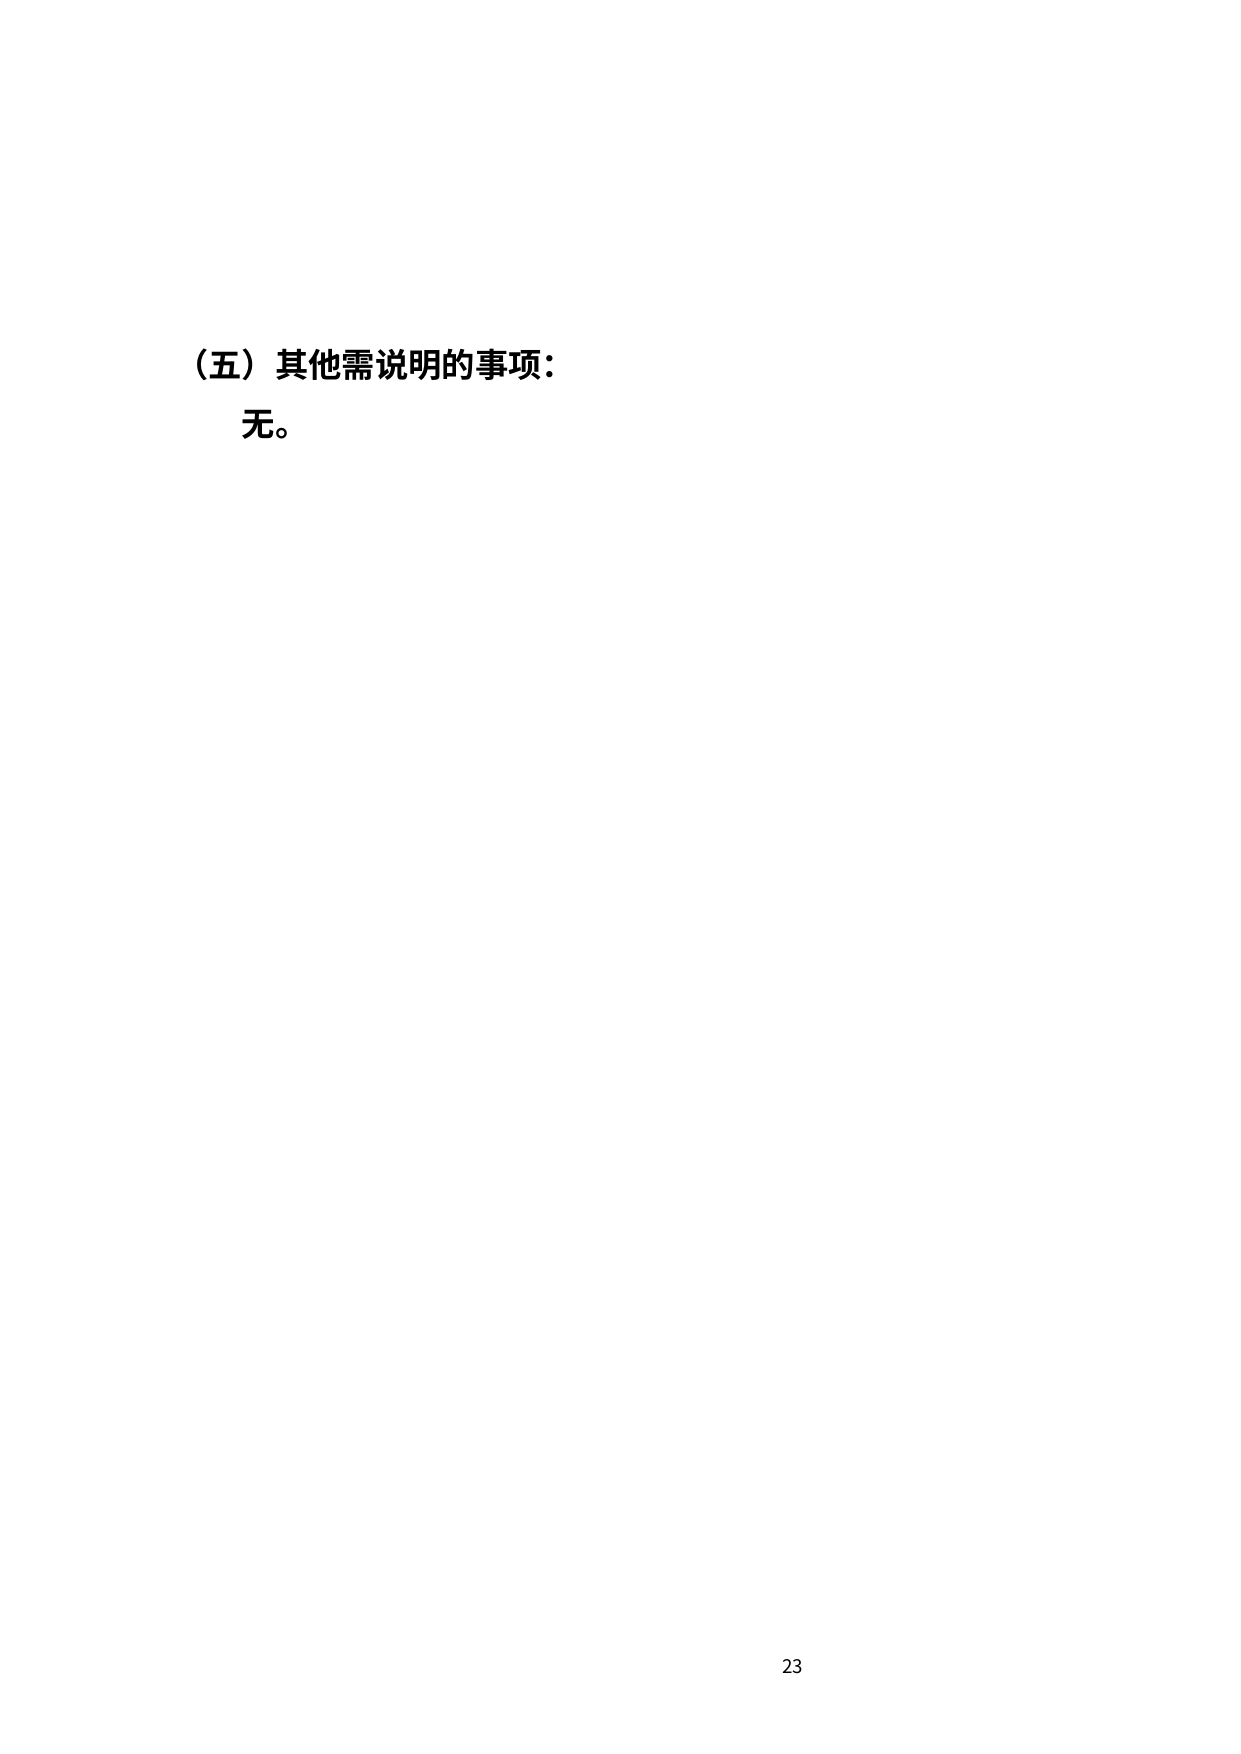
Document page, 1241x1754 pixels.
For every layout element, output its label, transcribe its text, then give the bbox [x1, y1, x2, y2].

list （五）其他需说明的事项： [175, 331, 1082, 389]
list 无。 [208, 389, 1082, 448]
